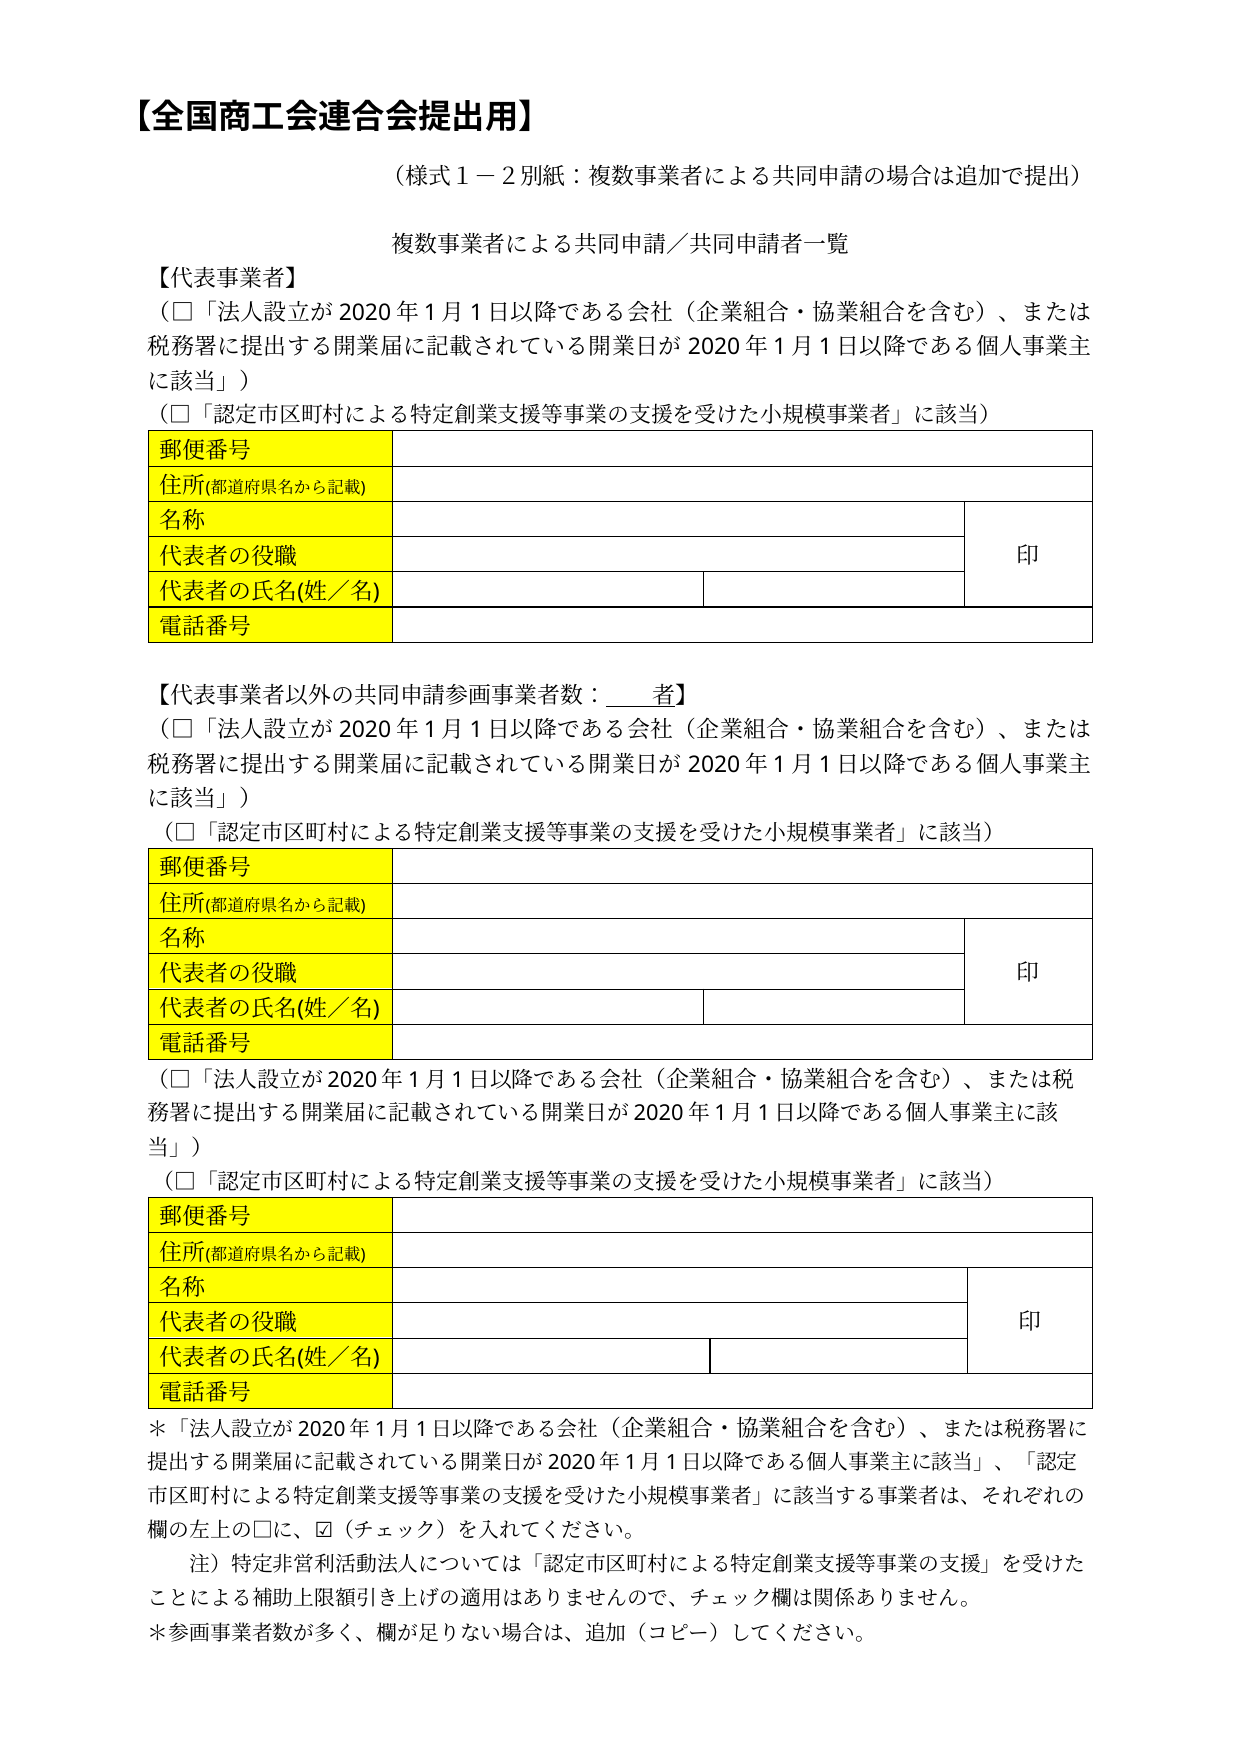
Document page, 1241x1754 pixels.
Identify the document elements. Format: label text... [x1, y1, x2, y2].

table_cell [393, 537, 964, 571]
table_header [393, 431, 1092, 466]
table_cell 代表者の役職 [149, 1303, 392, 1337]
text 複数事業者による共同申請／共同申請者一覧 [148, 225, 1092, 259]
table_cell 住所(都道府県名から記載) [149, 1233, 392, 1267]
table_cell 住所(都道府県名から記載) [149, 467, 392, 501]
table_cell [393, 467, 1092, 501]
table_cell [393, 1025, 1092, 1059]
text （□「法人設立が2020年1月1日以降である会社（企業組合・協業組合を含む）、または税務署に提出する開業届に記載されている開業日が2020年1月1日以降である個人事業主に該当」） [148, 711, 1092, 813]
table_cell 代表者の氏名(姓／名) [149, 990, 392, 1024]
table_cell 住所(都道府県名から記載) [149, 884, 392, 918]
table_cell 代表者の役職 [149, 537, 392, 571]
table_cell 電話番号 [149, 608, 392, 642]
text （□「認定市区町村による特定創業支援等事業の支援を受けた小規模事業者」に該当） [148, 396, 1093, 430]
table_cell [393, 1339, 709, 1373]
table_cell [393, 1303, 967, 1337]
table_header 郵便番号 [149, 1198, 392, 1232]
table_cell 代表者の氏名(姓／名) [149, 1339, 392, 1373]
table_cell 印 [968, 1268, 1092, 1373]
text （□「認定市区町村による特定創業支援等事業の支援を受けた小規模事業者」に該当） [148, 1162, 1005, 1197]
table_header 郵便番号 [149, 849, 392, 883]
table_cell 印 [965, 919, 1092, 1024]
table_cell [393, 502, 964, 536]
table_cell 印 [965, 502, 1092, 606]
table_cell 代表者の氏名(姓／名) [149, 572, 392, 606]
table_cell 電話番号 [149, 1025, 392, 1059]
table_cell 代表者の役職 [149, 954, 392, 988]
text ＊参画事業者数が多く、欄が足りない場合は、追加（コピー）してください。 [148, 1614, 1092, 1648]
table_cell 名称 [149, 919, 392, 953]
table_header [393, 1198, 1092, 1232]
text ＊「法人設立が2020年1月1日以降である会社（企業組合・協業組合を含む）、または税務署に提出する開業届に記載されている開業日が2020年1月1日以降である個人事業主に該当」、「認定市区町村による特定創業支援等事業の支援を受けた小規模事業者」に該当する事業者は、それぞれの欄の左上の□に、☑（チェック）を入れてください。 [148, 1409, 1092, 1546]
text 【代表事業者】 [148, 259, 1093, 294]
table_cell 名称 [149, 502, 392, 536]
text 注）特定非営利活動法人については「認定市区町村による特定創業支援等事業の支援」を受けたことによる補助上限額引き上げの適用はありませんので、チェック欄は関係ありません。 [148, 1546, 1092, 1614]
text 【代表事業者以外の共同申請参画事業者数： 者】 [148, 677, 1092, 711]
table_cell [393, 1374, 1092, 1408]
table_header 郵便番号 [149, 431, 392, 466]
text （□「認定市区町村による特定創業支援等事業の支援を受けた小規模事業者」に該当） [148, 813, 1005, 848]
table_cell 名称 [149, 1268, 392, 1302]
text （□「法人設立が2020年1月1日以降である会社（企業組合・協業組合を含む）、または税務署に提出する開業届に記載されている開業日が2020年1月1日以降である個人事業主に該当」） [148, 294, 1093, 396]
table_cell [393, 608, 1092, 642]
text （様式１－２別紙：複数事業者による共同申請の場合は追加で提出） [148, 157, 1092, 191]
table_cell [393, 954, 964, 988]
table_cell [393, 919, 964, 953]
table_cell 電話番号 [149, 1374, 392, 1408]
table_cell [393, 572, 703, 606]
table_cell [704, 572, 964, 606]
table_cell [711, 1339, 967, 1373]
table_cell [704, 990, 964, 1024]
table_cell [393, 1268, 967, 1302]
text （□「法人設立が2020年1月1日以降である会社（企業組合・協業組合を含む）、または税務署に提出する開業届に記載されている開業日が2020年1月1日以降である個人事業主に該当」） [148, 1060, 1092, 1162]
table_cell [393, 1233, 1092, 1267]
table_header [393, 849, 1092, 883]
table_cell [393, 990, 703, 1024]
table_cell [393, 884, 1092, 918]
